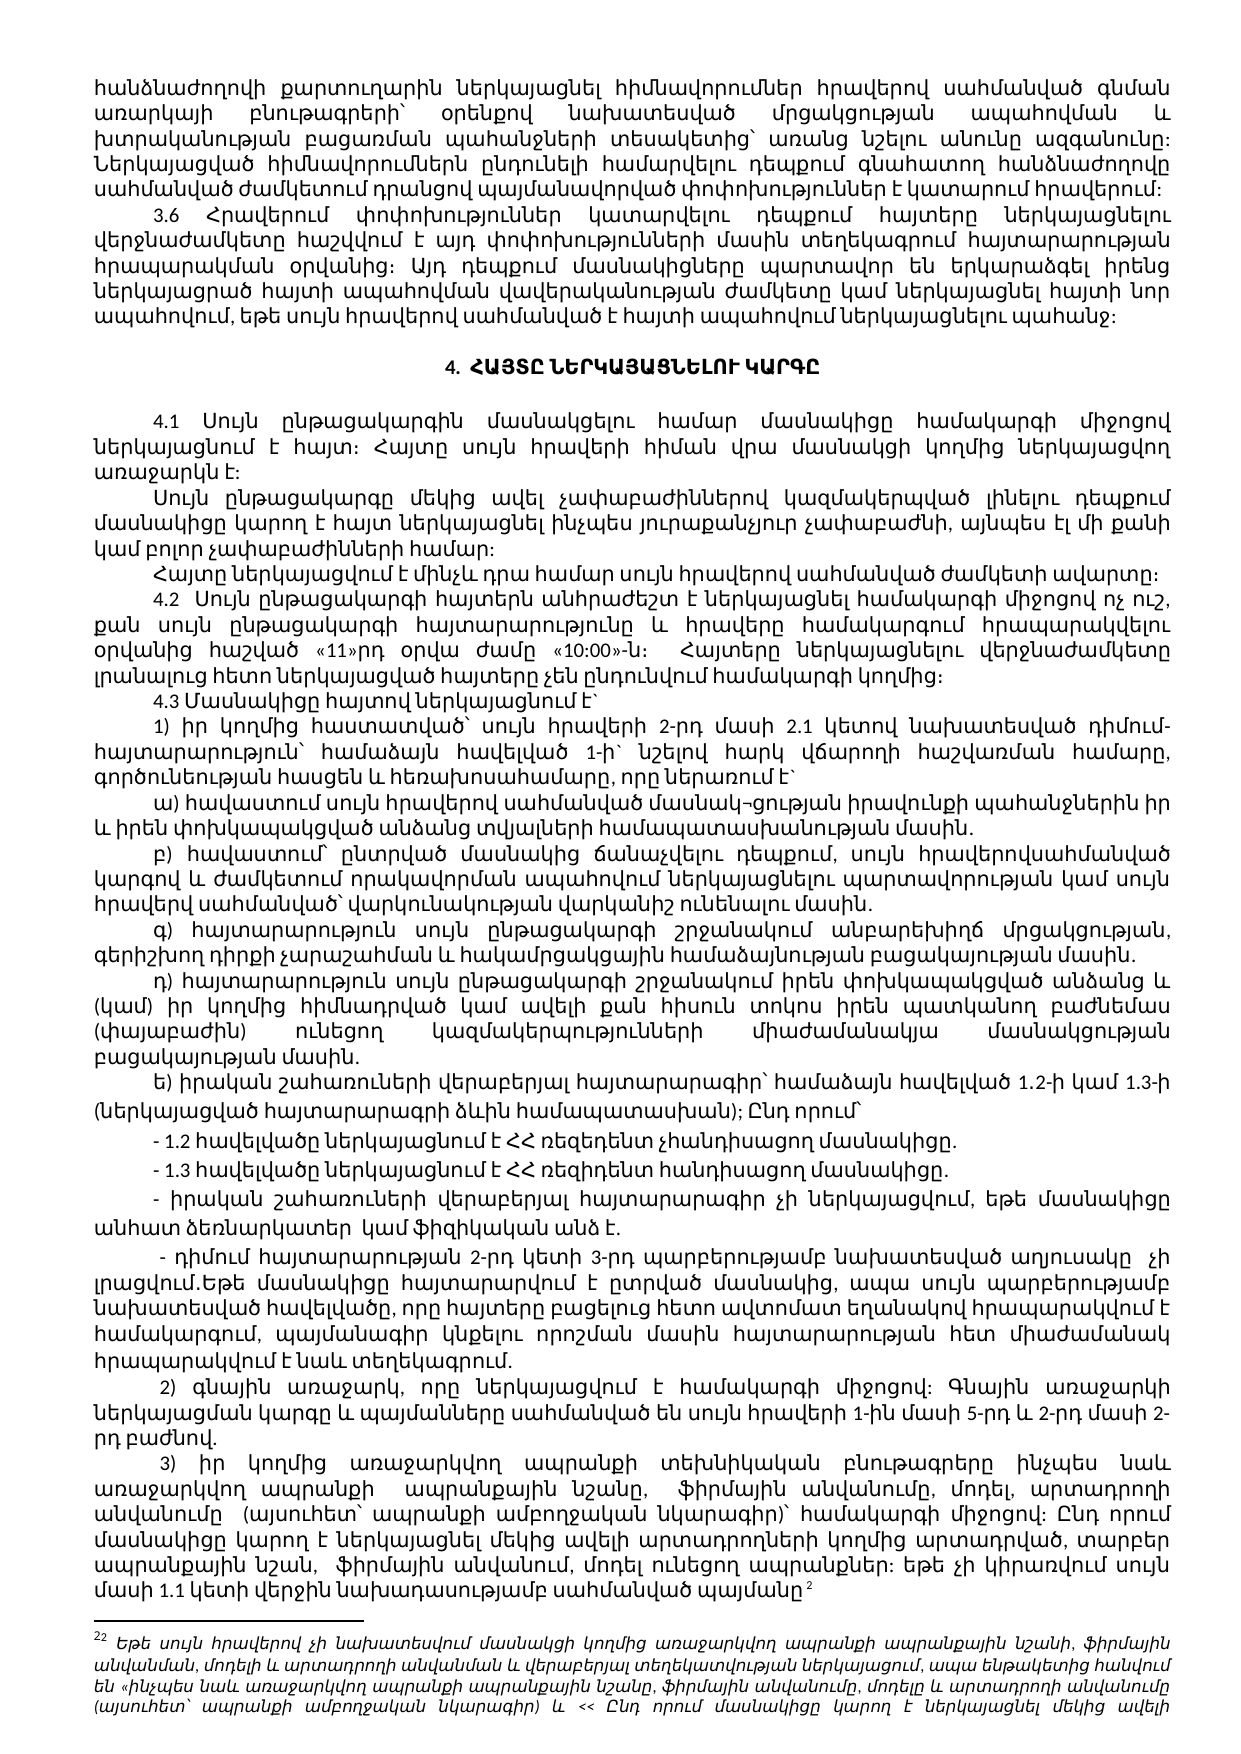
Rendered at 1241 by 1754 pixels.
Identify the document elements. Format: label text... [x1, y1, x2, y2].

text 1) իր կողմից հաստատված՝ սույն հրավերի 2-րդ մասի 2.1 կետով նախատեսված դիմում-հայտարարություն՝ համաձայն հավելված 1-ի` նշելով հարկ վճարողի հաշվառման համարը, գործունեության հասցեն և հեռախոսահամարը, որը ներառում է` [94, 714, 1171, 790]
text - 1.3 հավելվածը ներկայացնում է ՀՀ ռեզիդենտ հանդիսացող մասնակիցը. [94, 1157, 1171, 1182]
text 4. ՀԱՅՏԸ ՆԵՐԿԱՅԱՑՆԵԼՈՒ ԿԱՐԳԸ [94, 354, 1171, 380]
text Հայտը ներկայացվում է մինչև դրա համար սույն հրավերով սահմանված ժամկետի ավարտը։ [94, 561, 1171, 587]
text - իրական շահառուների վերաբերյալ հայտարարագիր չի ներկայացվում, եթե մասնակիցը անհատ ձեռնարկատեր կամ ֆիզիկական անձ է. [94, 1186, 1171, 1241]
text ե) իրական շահառուների վերաբերյալ հայտարարագիր՝ համաձայն հավելված 1․2-ի կամ 1.3-ի (ներկայացված հայտարարագրի ձևին համապատասխան); Ընդ որում՝ [94, 1069, 1171, 1124]
text գ) հայտարարություն սույն ընթացակարգի շրջանակում անբարեխիղճ մրցակցության, գերիշխող դիրքի չարաշահման և հակամրցակցային համաձայնության բացակայության մասին. [94, 917, 1171, 968]
text 4.3 Մասնակիցը հայտով ներկայացնում է` [94, 688, 1171, 714]
text 3) իր կողմից առաջարկվող ապրանքի տեխնիկական բնութագրերը ինչպես նաև առաջարկվող ապրանքի ապրանքային նշանը, ֆիրմային անվանումը, մոդել, արտադրողի անվանումը (այսուհետ՝ ապրանքի ամբողջական նկարագիր)՝ համակարգի միջոցով: Ընդ որում մասնակիցը կարող է ներկայացնել մեկից ավելի արտադրողների կողմից արտադրված, տարբեր ապրանքային նշան, ֆիրմային անվանում, մոդել ունեցող ապրանքներ: եթե չի կիրառվում սույն մասի 1.1 կետի վերջին նախադասությամբ սահմանված պայմանը 2 [94, 1451, 1171, 1603]
text - 1.2 հավելվածը ներկայացնում է ՀՀ ռեզեդենտ չհանդիսացող մասնակիցը. [94, 1128, 1171, 1153]
text - դիմում հայտարարության 2-րդ կետի 3-րդ պարբերությամբ նախատեսված աղյուսակը չի լրացվում․Եթե մասնակիցը հայտարարվում է ըտրված մասնակից, ապա սույն պարբերությամբ նախատեսված հավելվածը, որը հայտերը բացելուց հետո ավտոմատ եղանակով հրապարակվում է համակարգում, պայմանագիր կնքելու որոշման մասին հայտարարության հետ միաժամանակ հրապարակվում է նաև տեղեկագրում. [94, 1244, 1171, 1374]
text 2) գնային առաջարկ, որը ներկայացվում է համակարգի միջոցով: Գնային առաջարկի ներկայացման կարգը և պայմանները սահմանված են սույն հրավերի 1-ին մասի 5-րդ և 2-րդ մասի 2-րդ բաժնով. [94, 1374, 1171, 1451]
text Սույն ընթացակարգը մեկից ավել չափաբաժիններով կազմակերպված լինելու դեպքում մասնակիցը կարող է հայտ ներկայացնել ինչպես յուրաքանչյուր չափաբաժնի, այնպես էլ մի քանի կամ բոլոր չափաբաժինների համար: [94, 485, 1171, 561]
text 4.1 Սույն ընթացակարգին մասնակցելու համար մասնակիցը համակարգի միջոցով ներկայացնում է հայտ։ Հայտը սույն հրավերի հիման վրա մասնակցի կողմից ներկայացվող առաջարկն է: [94, 409, 1171, 485]
text 4.2 Սույն ընթացակարգի հայտերն անհրաժեշտ է ներկայացնել համակարգի միջոցով ոչ ուշ, քան սույն ընթացակարգի հայտարարությունը և հրավերը համակարգում հրապարակվելու օրվանից հաշված «11»րդ օրվա ժամը «10:00»-ն։ Հայտերը ներկայացնելու վերջնաժամկետը լրանալուց հետո ներկայացված հայտերը չեն ընդունվում համակարգի կողմից։ [94, 587, 1171, 688]
text ա) հավաստում սույն հրավերով սահմանված մասնակ¬ցության իրավունքի պահանջներին իր և իրեն փոխկապակցված անձանց տվյալների համապատասխանության մասին. [94, 790, 1171, 841]
text դ) հայտարարություն սույն ընթացակարգի շրջանակում իրեն փոխկապակցված անձանց և (կամ) իր կողմից հիմնադրված կամ ավելի քան հիսուն տոկոս իրեն պատկանող բաժնեմաս (փայաբաժին) ունեցող կազմակերպությունների միաժամանակյա մասնակցության բացակայության մասին. [94, 968, 1171, 1069]
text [94, 75, 1171, 202]
text բ) հավաստում՝ ընտրված մասնակից ճանաչվելու դեպքում, սույն հրավերովսահմանված կարգով և ժամկետում որակավորման ապահովում ներկայացնելու պարտավորության կամ սույն հրավերվ սահմանված՝ վարկունակության վարկանիշ ունենալու մասին. [94, 841, 1171, 917]
text 3.6 Հրավերում փոփոխություններ կատարվելու դեպքում հայտերը ներկայացնելու վերջնաժամկետը հաշվվում է այդ փոփոխությունների մասին տեղեկագրում հայտարարության հրապարակման օրվանից։ Այդ դեպքում մասնակիցները պարտավոր են երկարաձգել իրենց ներկայացրած հայտի ապահովման վավերականության ժամկետը կամ ներկայացնել հայտի նոր ապահովում, եթե սույն հրավերով սահմանված է հայտի ապահովում ներկայացնելու պահանջ: [94, 202, 1171, 329]
